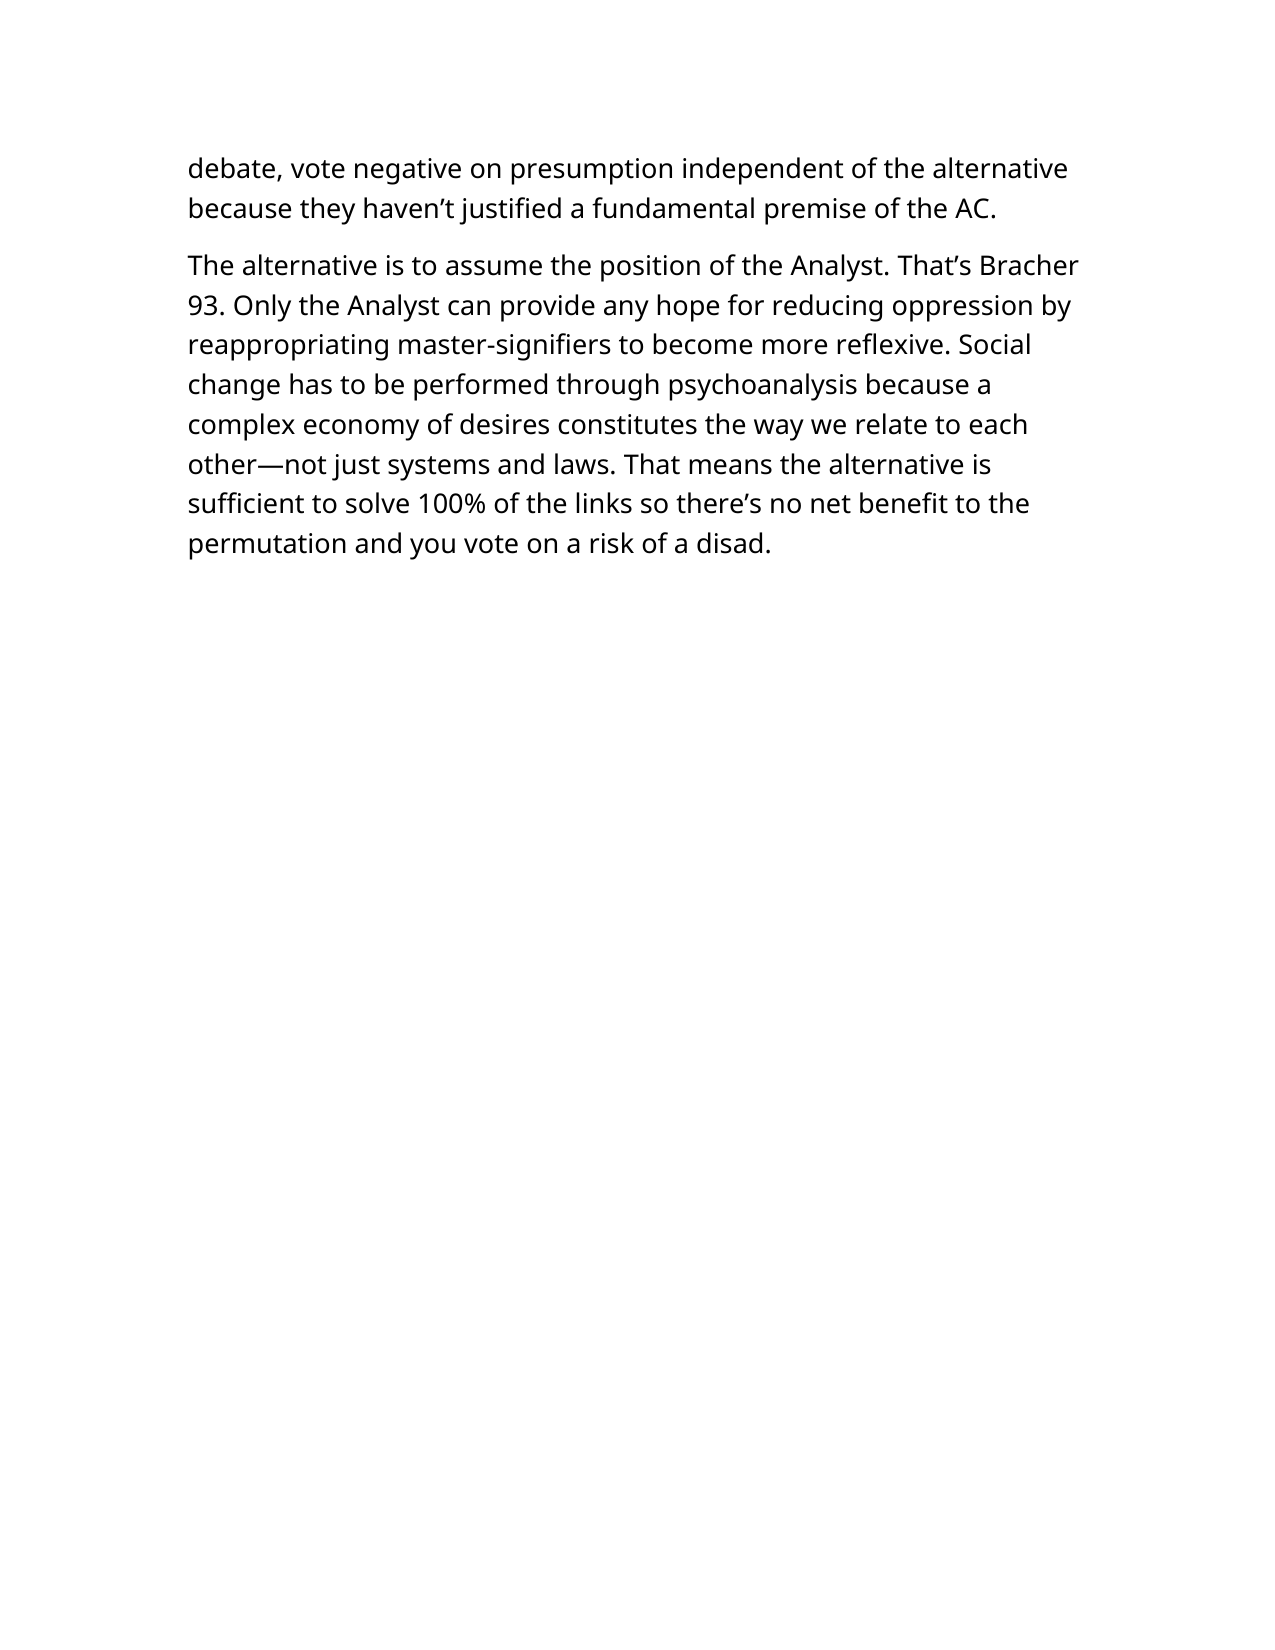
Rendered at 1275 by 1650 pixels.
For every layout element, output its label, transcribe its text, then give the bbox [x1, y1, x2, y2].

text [187, 150, 1087, 227]
text The alternative is to assume the position of the Analyst. That’s Bracher 93. Only the Analyst can provide any hope for reducing oppression by reappropriating master-signifiers to become more reflexive. Social change has to be performed through psychoanalysis because a complex economy of desires constitutes the way we relate to each other—not just systems and laws. That means the alternative is sufficient to solve 100% of the links so there’s no net benefit to the permutation and you vote on a risk of a disad. [187, 246, 1087, 562]
